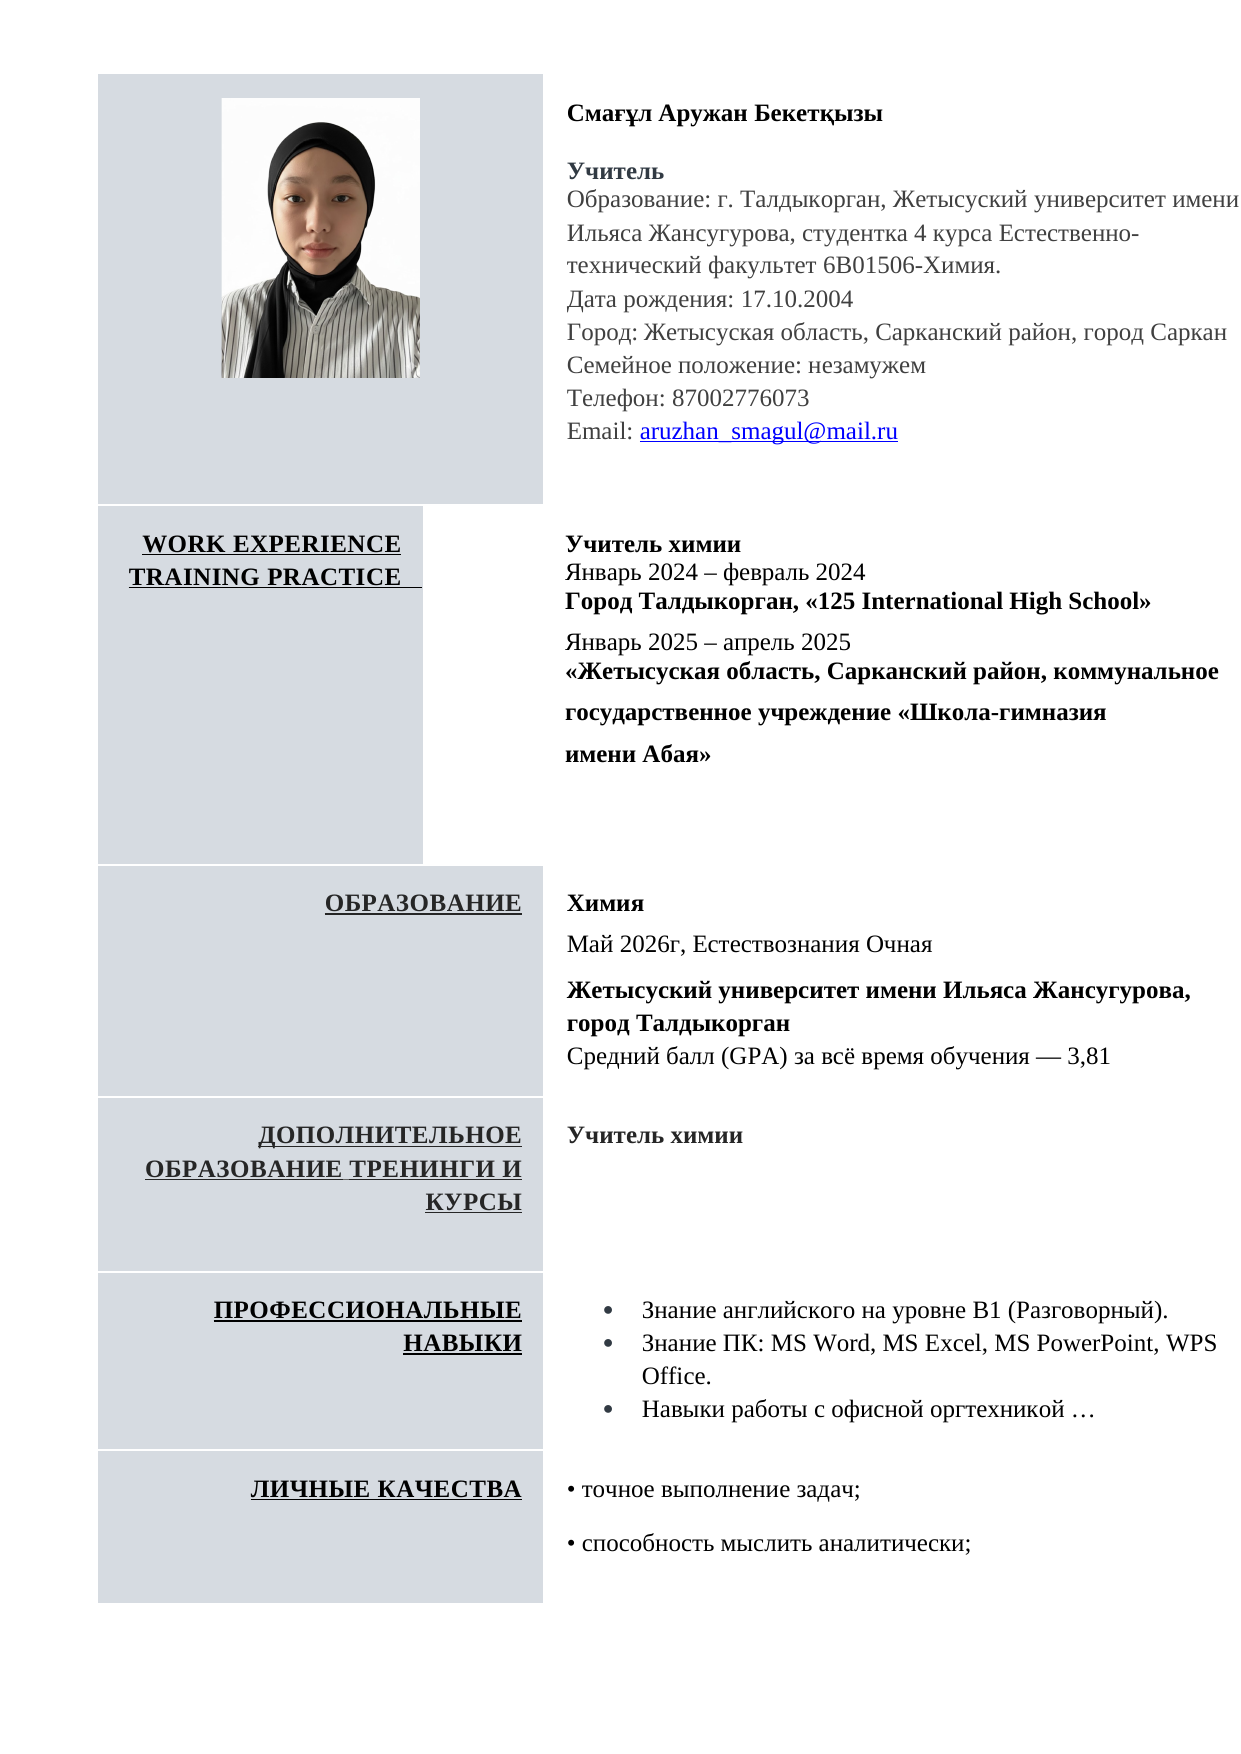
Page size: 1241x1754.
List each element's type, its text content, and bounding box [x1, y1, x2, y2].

table_cell ДОПОЛНИТЕЛЬНОЕ ОБРАЗОВАНИЕ ТРЕНИНГИ И КУРСЫ [98, 1098, 543, 1271]
table_cell Учитель химии Январь 2024 – февраль 2024 Город Талдыкорган, «125 International High School» Январь 2025 – апрель 2025 «Жетысуская область, Сарканский район, коммунальное государственное учреждение «Школа-гимназия имени Абая» [425, 506, 1239, 864]
table_cell WORK EXPERIENCE TRAINING PRACTICE [98, 506, 423, 864]
table_header Смағұл Аружан Бекетқызы Учитель Образование: г. Талдыкорган, Жетысуский университет имени Ильяса Жансугурова, студентка 4 курса Естественно-технический факультет 6В01506-Химия. Дата рождения: 17.10.2004 Город: Жетысуская область, Сарканский район, город Саркан Семейное положение: незамужем Телефон: 87002776073 Email: aruzhan_smagul@mail.ru [545, 76, 1239, 504]
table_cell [545, 1451, 1239, 1603]
table_cell ЛИЧНЫЕ КАЧЕСТВА [98, 1451, 543, 1603]
table_cell ОБРАЗОВАНИЕ [98, 866, 543, 1096]
table_cell Знание английского на уровне B1 (Разговорный). Знание ПК: MS Word, MS Excel, MS PowerPoint, WPS Office. Навыки работы с офисной оргтехникой … [545, 1273, 1239, 1449]
table_header [98, 74, 543, 504]
table_cell Химия Май 2026г, Естествознания Очная Жетысуский университет имени Ильяса Жансугурова, город Талдыкорган Средний балл (GPA) за всё время обучения — 3,81 [545, 866, 1239, 1096]
table_cell Учитель химии [545, 1098, 1239, 1271]
table_cell ПРОФЕССИОНАЛЬНЫЕ НАВЫКИ [98, 1273, 543, 1449]
picture [221, 98, 420, 378]
